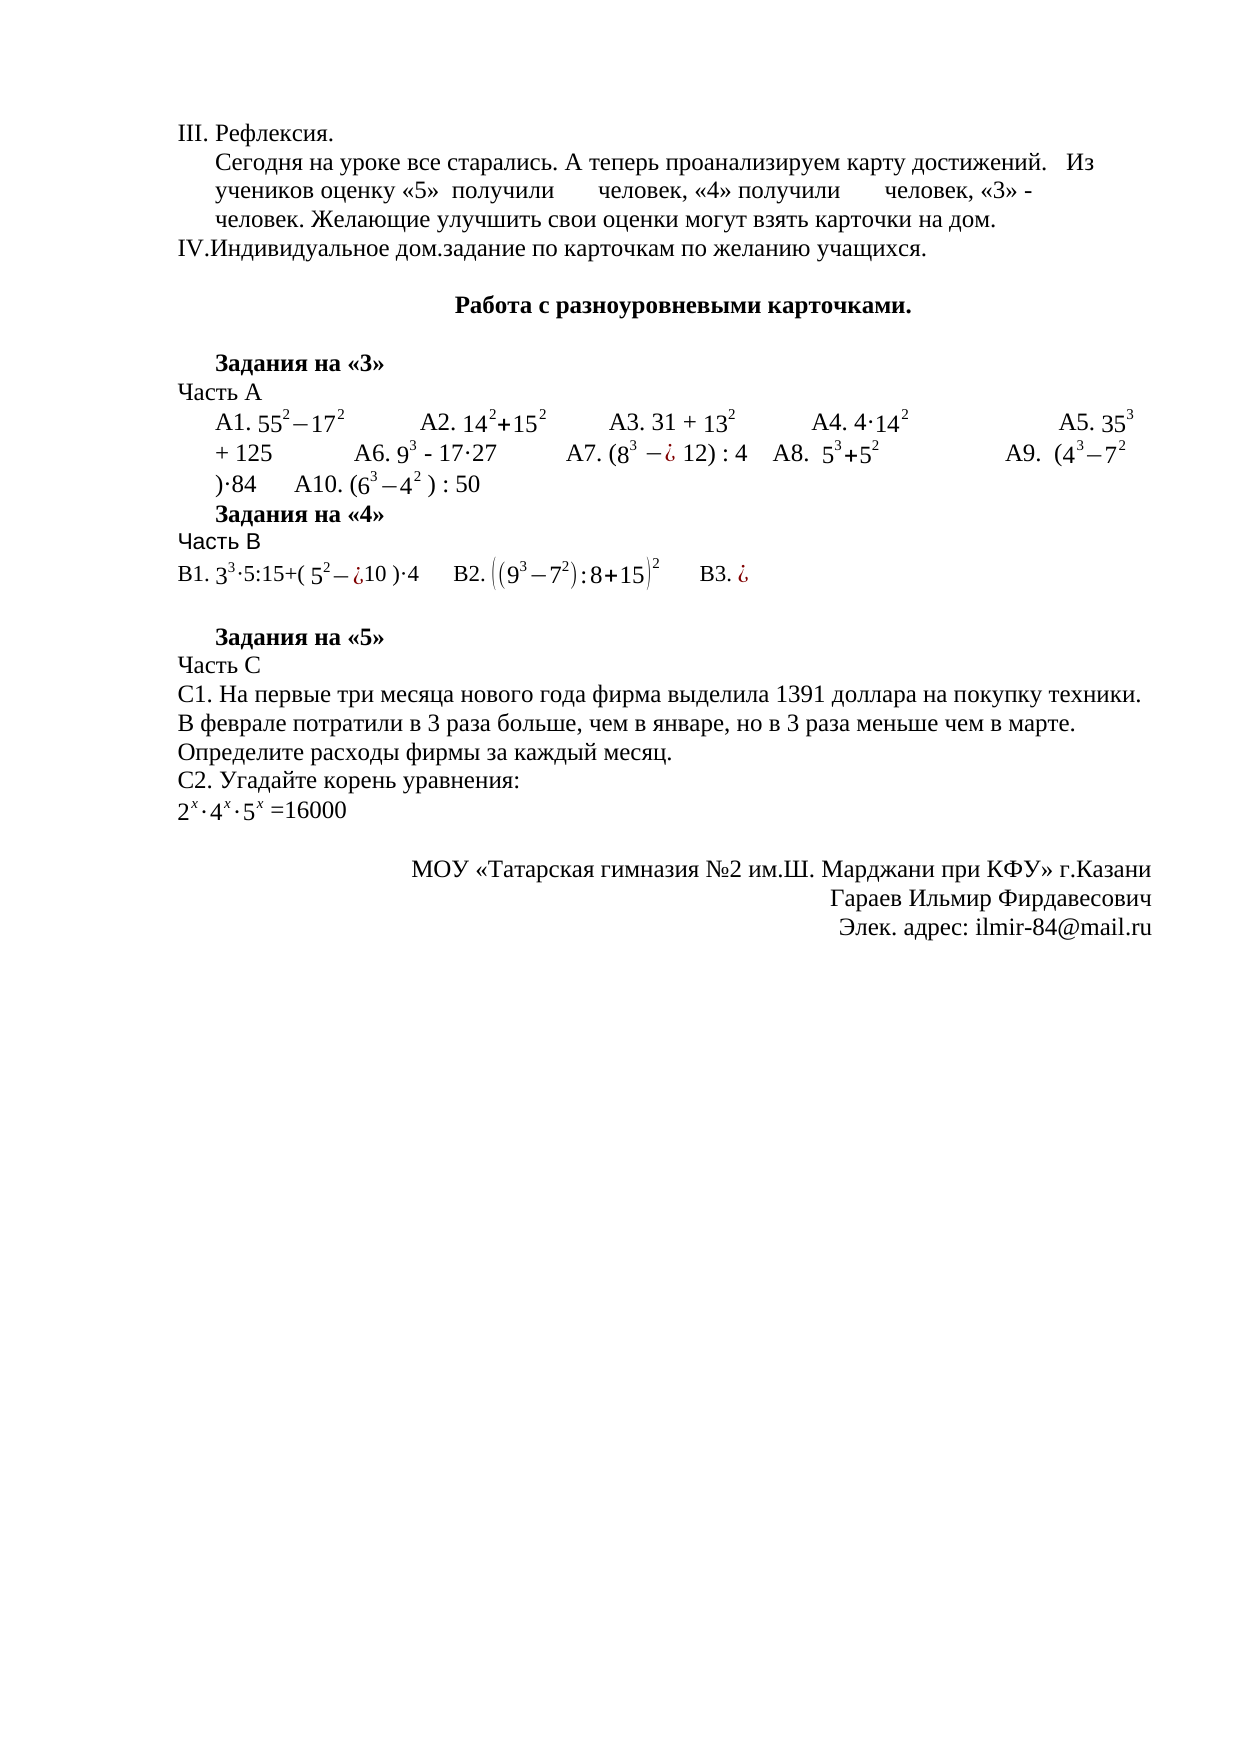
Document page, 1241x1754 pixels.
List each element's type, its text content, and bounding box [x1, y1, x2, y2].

text Сегодня на уроке все старались. А теперь проанализируем карту достижений. Из учеников оценку «5» получили человек, «4» получили человек, «3» - человек. Желающие улучшить свои оценки могут взять карточки на дом. [215, 147, 1152, 233]
text МОУ «Татарская гимназия №2 им.Ш. Марджани при КФУ» г.Казани [177, 854, 1152, 883]
text Работа с разноуровневыми карточками. [215, 291, 1152, 319]
text В1. ·5:15+( 10 )·4 В2. В3. [177, 554, 1152, 593]
text IV.Индивидуальное дом.задание по карточкам по желанию учащихся. [177, 233, 1152, 262]
text С2. Угадайте корень уравнения: [177, 765, 1152, 794]
text Задания на «4» [215, 499, 1152, 528]
text =16000 [177, 794, 1152, 825]
text Задания на «3» [215, 348, 1152, 377]
text Задания на «5» [215, 622, 1152, 650]
text А1. А2. А3. 31 + А4. 4· А5. + 125 А6. - 17·27 А7. ( 12) : 4 А8. А9. ()·84 А10. ( ) : 50 [215, 406, 1152, 499]
text Часть С [177, 650, 1152, 679]
text III. Рефлексия. [177, 118, 1152, 147]
text Часть А [177, 377, 1152, 406]
text Гараев Ильмир Фирдавесович [177, 883, 1152, 912]
text С1. На первые три месяца нового года фирма выделила 1391 доллара на покупку техники. В феврале потратили в 3 раза больше, чем в январе, но в 3 раза меньше чем в марте. Определите расходы фирмы за каждый месяц. [177, 679, 1152, 765]
text Часть В [177, 528, 1152, 554]
text Элек. адрес: ilmir-84@mail.ru [177, 912, 1152, 940]
